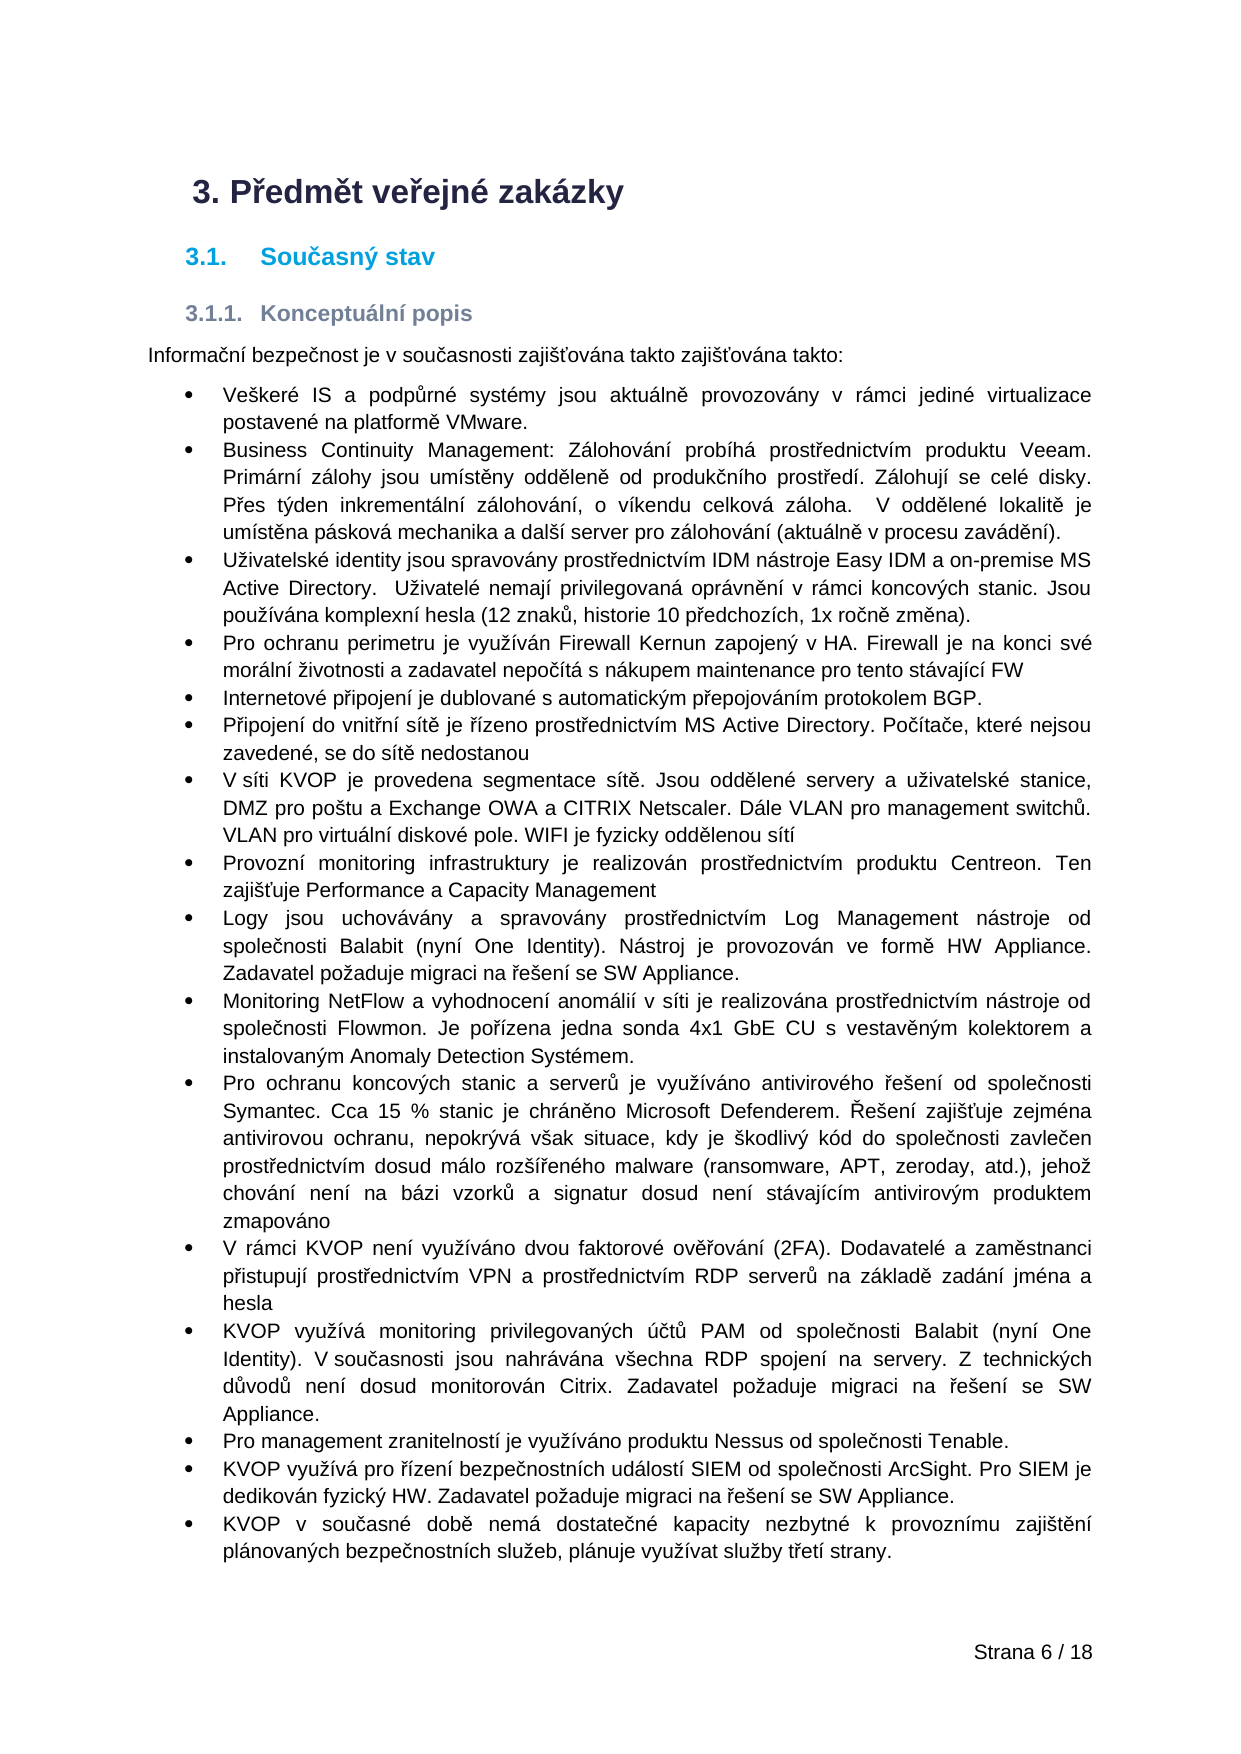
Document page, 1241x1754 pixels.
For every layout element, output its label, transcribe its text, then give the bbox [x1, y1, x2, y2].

list Pro ochranu koncových stanic a serverů je využíváno antivirového řešení od společnosti Symantec. Cca 15 % stanic je chráněno Microsoft Defenderem. Řešení zajišťuje zejména antivirovou ochranu, nepokrývá však situace, kdy je škodlivý kód do společnosti zavlečen prostřednictvím dosud málo rozšířeného malware (ransomware, APT, zeroday, atd.), jehož chování není na bázi vzorků a signatur dosud není stávajícím antivirovým produktem zmapováno [185, 1071, 1093, 1233]
list Pro management zranitelností je využíváno produktu Nessus od společnosti Tenable. [185, 1429, 1093, 1453]
list Uživatelské identity jsou spravovány prostřednictvím IDM nástroje Easy IDM a on-premise MS Active Directory. Uživatelé nemají privilegovaná oprávnění v rámci koncových stanic. Jsou používána komplexní hesla (12 znaků, historie 10 předchozích, 1x ročně změna). [185, 548, 1093, 627]
list KVOP využívá monitoring privilegovaných účtů PAM od společnosti Balabit (nyní One Identity). V současnosti jsou nahrávána všechna RDP spojení na servery. Z technických důvodů není dosud monitorován Citrix. Zadavatel požaduje migraci na řešení se SW Appliance. [185, 1319, 1093, 1425]
list KVOP využívá pro řízení bezpečnostních událostí SIEM od společnosti ArcSight. Pro SIEM je dedikován fyzický HW. Zadavatel požaduje migraci na řešení se SW Appliance. [185, 1456, 1093, 1508]
text Informační bezpečnost je v současnosti zajišťována takto zajišťována takto: [148, 342, 1093, 366]
list Provozní monitoring infrastruktury je realizován prostřednictvím produktu Centreon. Ten zajišťuje Performance a Capacity Management [185, 851, 1093, 902]
list Internetové připojení je dublované s automatickým přepojováním protokolem BGP. [185, 685, 1093, 709]
list V rámci KVOP není využíváno dvou faktorové ověřování (2FA). Dodavatelé a zaměstnanci přistupují prostřednictvím VPN a prostřednictvím RDP serverů na základě zadání jména a hesla [185, 1236, 1093, 1315]
list V síti KVOP je provedena segmentace sítě. Jsou oddělené servery a uživatelské stanice, DMZ pro poštu a Exchange OWA a CITRIX Netscaler. Dále VLAN pro management switchů. VLAN pro virtuální diskové pole. WIFI je fyzicky oddělenou sítí [185, 768, 1093, 847]
subtitle Konceptuální popis [185, 300, 1093, 326]
subtitle Současný stav [185, 242, 1093, 271]
list Business Continuity Management: Zálohování probíhá prostřednictvím produktu Veeam. Primární zálohy jsou umístěny odděleně od produkčního prostředí. Zálohují se celé disky. Přes týden inkrementální zálohování, o víkendu celková záloha. V oddělené lokalitě je umístěna pásková mechanika a další server pro zálohování (aktuálně v procesu zavádění). [185, 438, 1093, 544]
list Logy jsou uchovávány a spravovány prostřednictvím Log Management nástroje od společnosti Balabit (nyní One Identity). Nástroj je provozován ve formě HW Appliance. Zadavatel požaduje migraci na řešení se SW Appliance. [185, 906, 1093, 985]
list Připojení do vnitřní sítě je řízeno prostřednictvím MS Active Directory. Počítače, které nejsou zavedené, se do sítě nedostanou [185, 713, 1093, 764]
subtitle Předmět veřejné zakázky [192, 173, 1093, 211]
list Monitoring NetFlow a vyhodnocení anomálií v síti je realizována prostřednictvím nástroje od společnosti Flowmon. Je pořízena jedna sonda 4x1 GbE CU s vestavěným kolektorem a instalovaným Anomaly Detection Systémem. [185, 988, 1093, 1067]
list KVOP v současné době nemá dostatečné kapacity nezbytné k provoznímu zajištění plánovaných bezpečnostních služeb, plánuje využívat služby třetí strany. [185, 1512, 1093, 1563]
list Veškeré IS a podpůrné systémy jsou aktuálně provozovány v rámci jediné virtualizace postavené na platformě VMware. [185, 382, 1093, 434]
list Pro ochranu perimetru je využíván Firewall Kernun zapojený v HA. Firewall je na konci své morální životnosti a zadavatel nepočítá s nákupem maintenance pro tento stávající FW [185, 630, 1093, 682]
